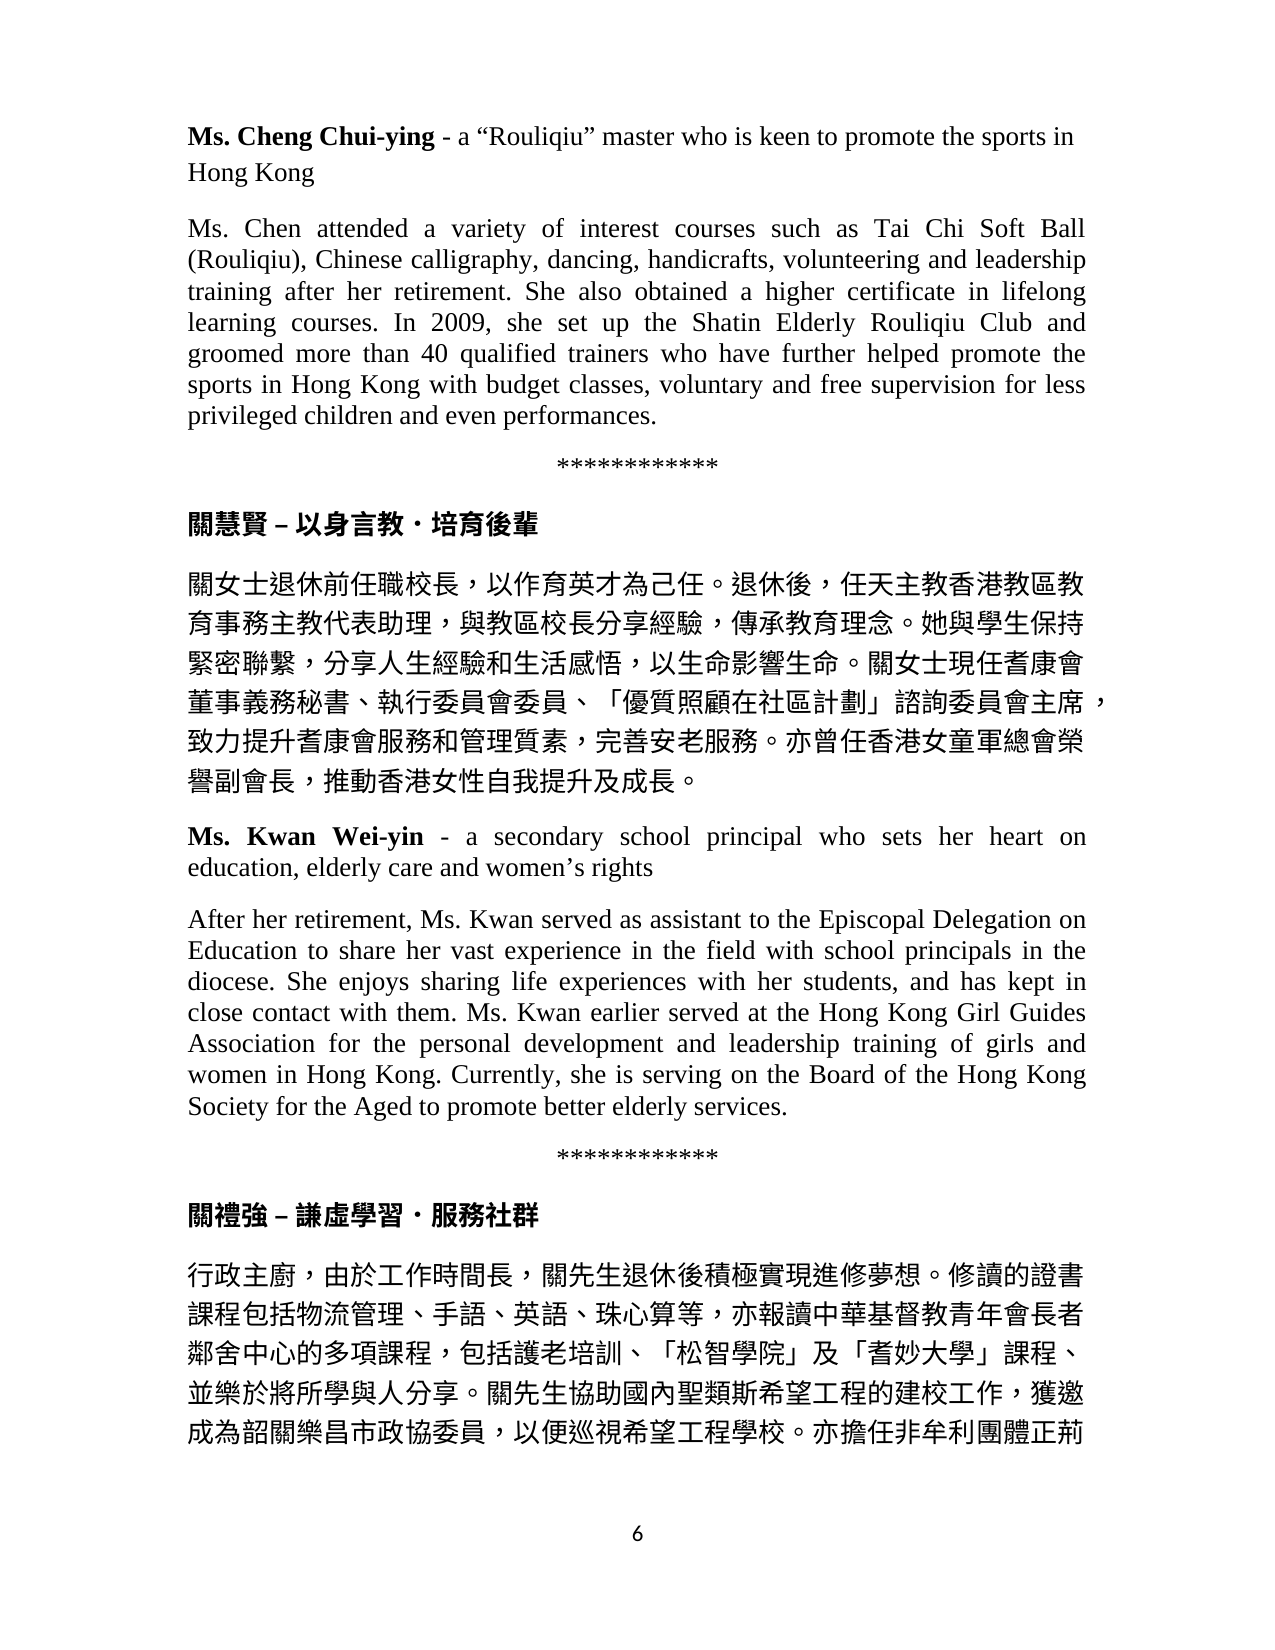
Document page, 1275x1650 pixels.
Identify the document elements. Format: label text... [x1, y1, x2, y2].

text Ms. Kwan Wei-yin - a secondary school principal who sets her heart on education, elderly care and women’s rights [187, 820, 1087, 882]
text Ms. Cheng Chui-ying - a “Rouliqiu” master who is keen to promote the sports in Hong Kong [187, 120, 1087, 187]
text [187, 1254, 1087, 1450]
text 關禮強 – 謙虛學習．服務社群 [187, 1194, 1087, 1233]
text After her retirement, Ms. Kwan served as assistant to the Episcopal Delegation on Education to share her vast experience in the field with school principals in the diocese. She enjoys sharing life experiences with her students, and has kept in close contact with them. Ms. Kwan earlier served at the Hong Kong Girl Guides Association for the personal development and leadership training of girls and women in Hong Kong. Currently, she is serving on the Board of the Hong Kong Society for the Aged to promote better elderly services. [187, 903, 1087, 1121]
text ************ [187, 1142, 1087, 1173]
text 關女士退休前任職校長，以作育英才為己任。退休後，任天主教香港教區教育事務主教代表助理，與教區校長分享經驗，傳承教育理念。她與學生保持緊密聯繫，分享人生經驗和生活感悟，以生命影響生命。關女士現任耆康會董事義務秘書、執行委員會委員、「優質照顧在社區計劃」諮詢委員會主席，致力提升耆康會服務和管理質素，完善安老服務。亦曾任香港女童軍總會榮譽副會長，推動香港女性自我提升及成長。 [187, 563, 1087, 799]
text Ms. Chen attended a variety of interest courses such as Tai Chi Soft Ball (Rouliqiu), Chinese calligraphy, dancing, handicrafts, volunteering and leadership training after her retirement. She also obtained a higher certificate in lifelong learning courses. In 2009, she set up the Shatin Elderly Rouliqiu Club and groomed more than 40 qualified trainers who have further helped promote the sports in Hong Kong with budget classes, voluntary and free supervision for less privileged children and even performances. [187, 212, 1087, 430]
text 關慧賢 – 以身言教．培育後輩 [187, 503, 1087, 542]
text ************ [187, 451, 1087, 482]
